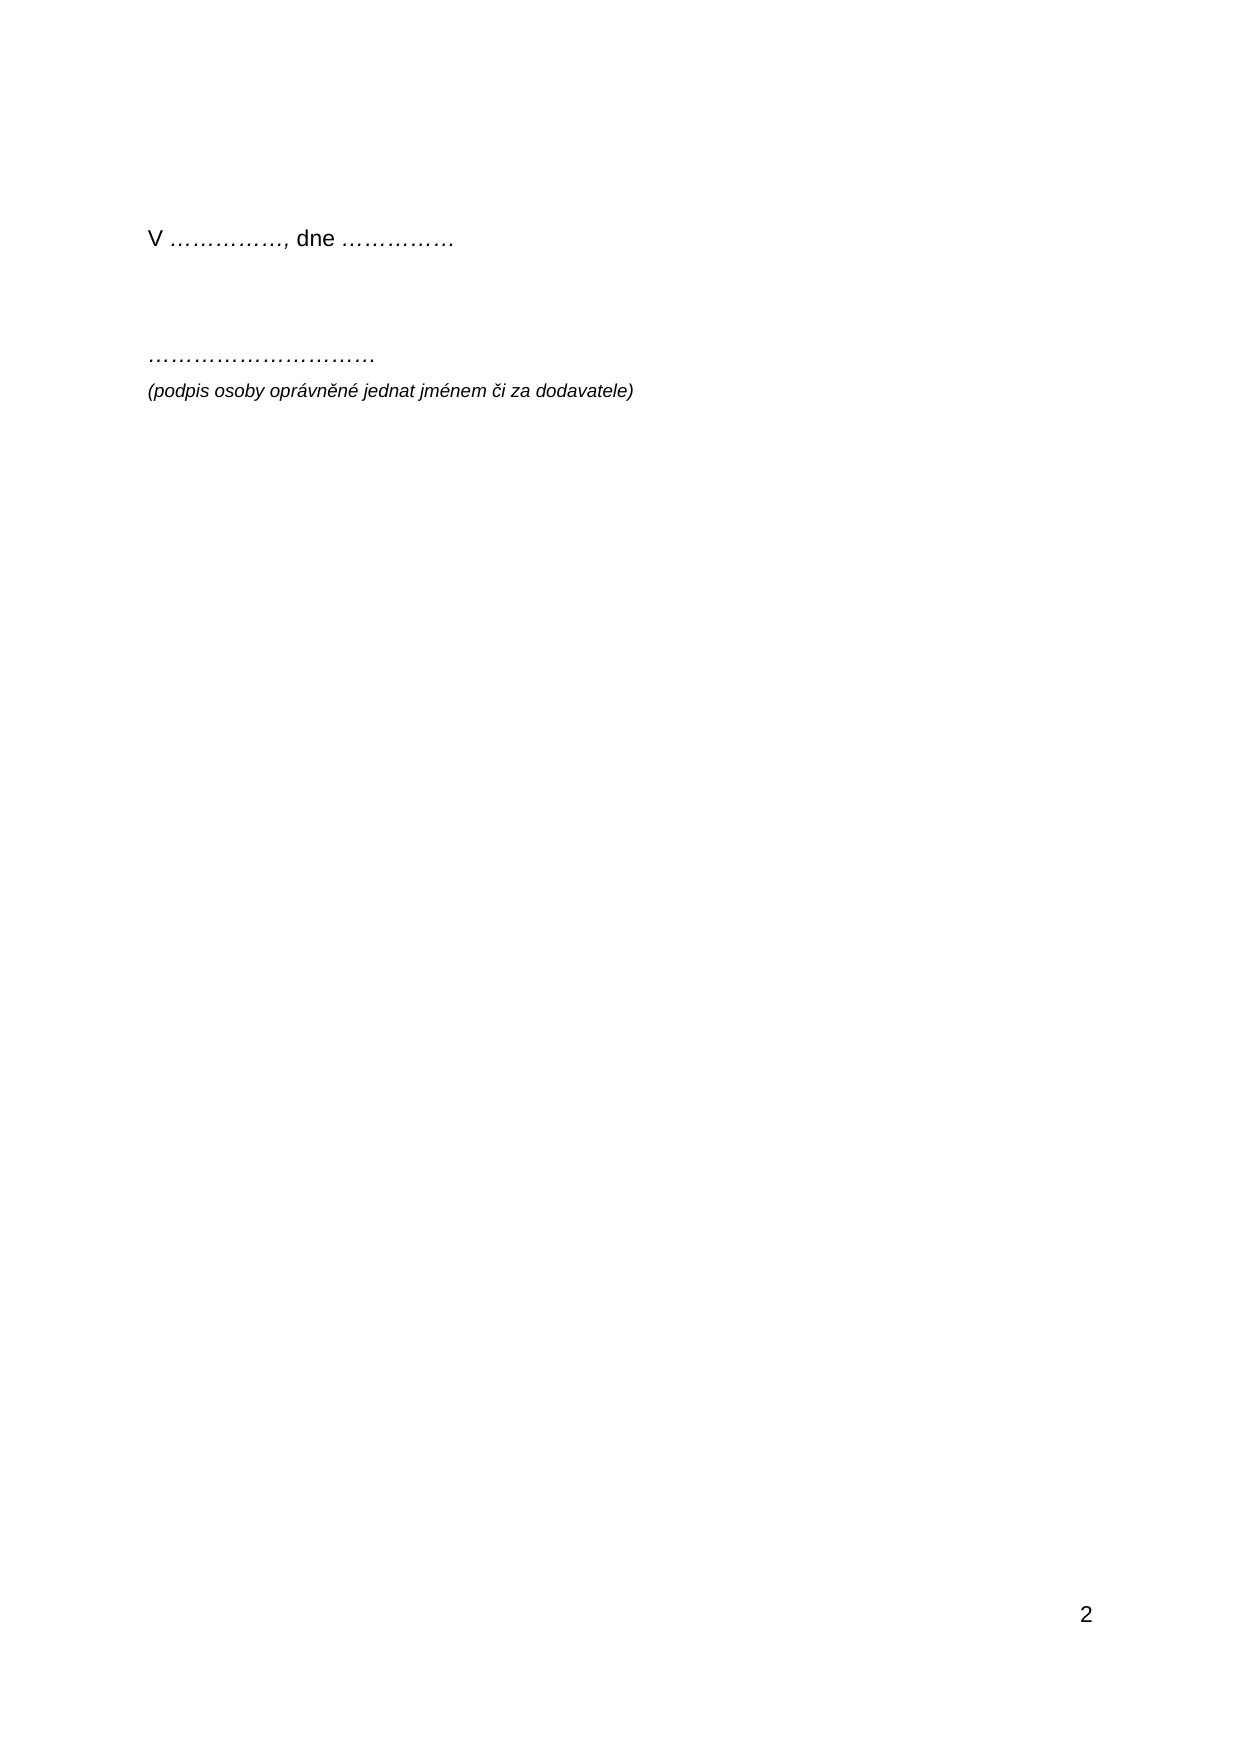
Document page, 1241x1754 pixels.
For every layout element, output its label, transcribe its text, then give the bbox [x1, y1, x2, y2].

text (podpis osoby oprávněné jednat jménem či za dodavatele) [148, 380, 1093, 401]
text ………………………… [148, 341, 1093, 367]
text V ……………, dne …………… [148, 224, 1093, 251]
